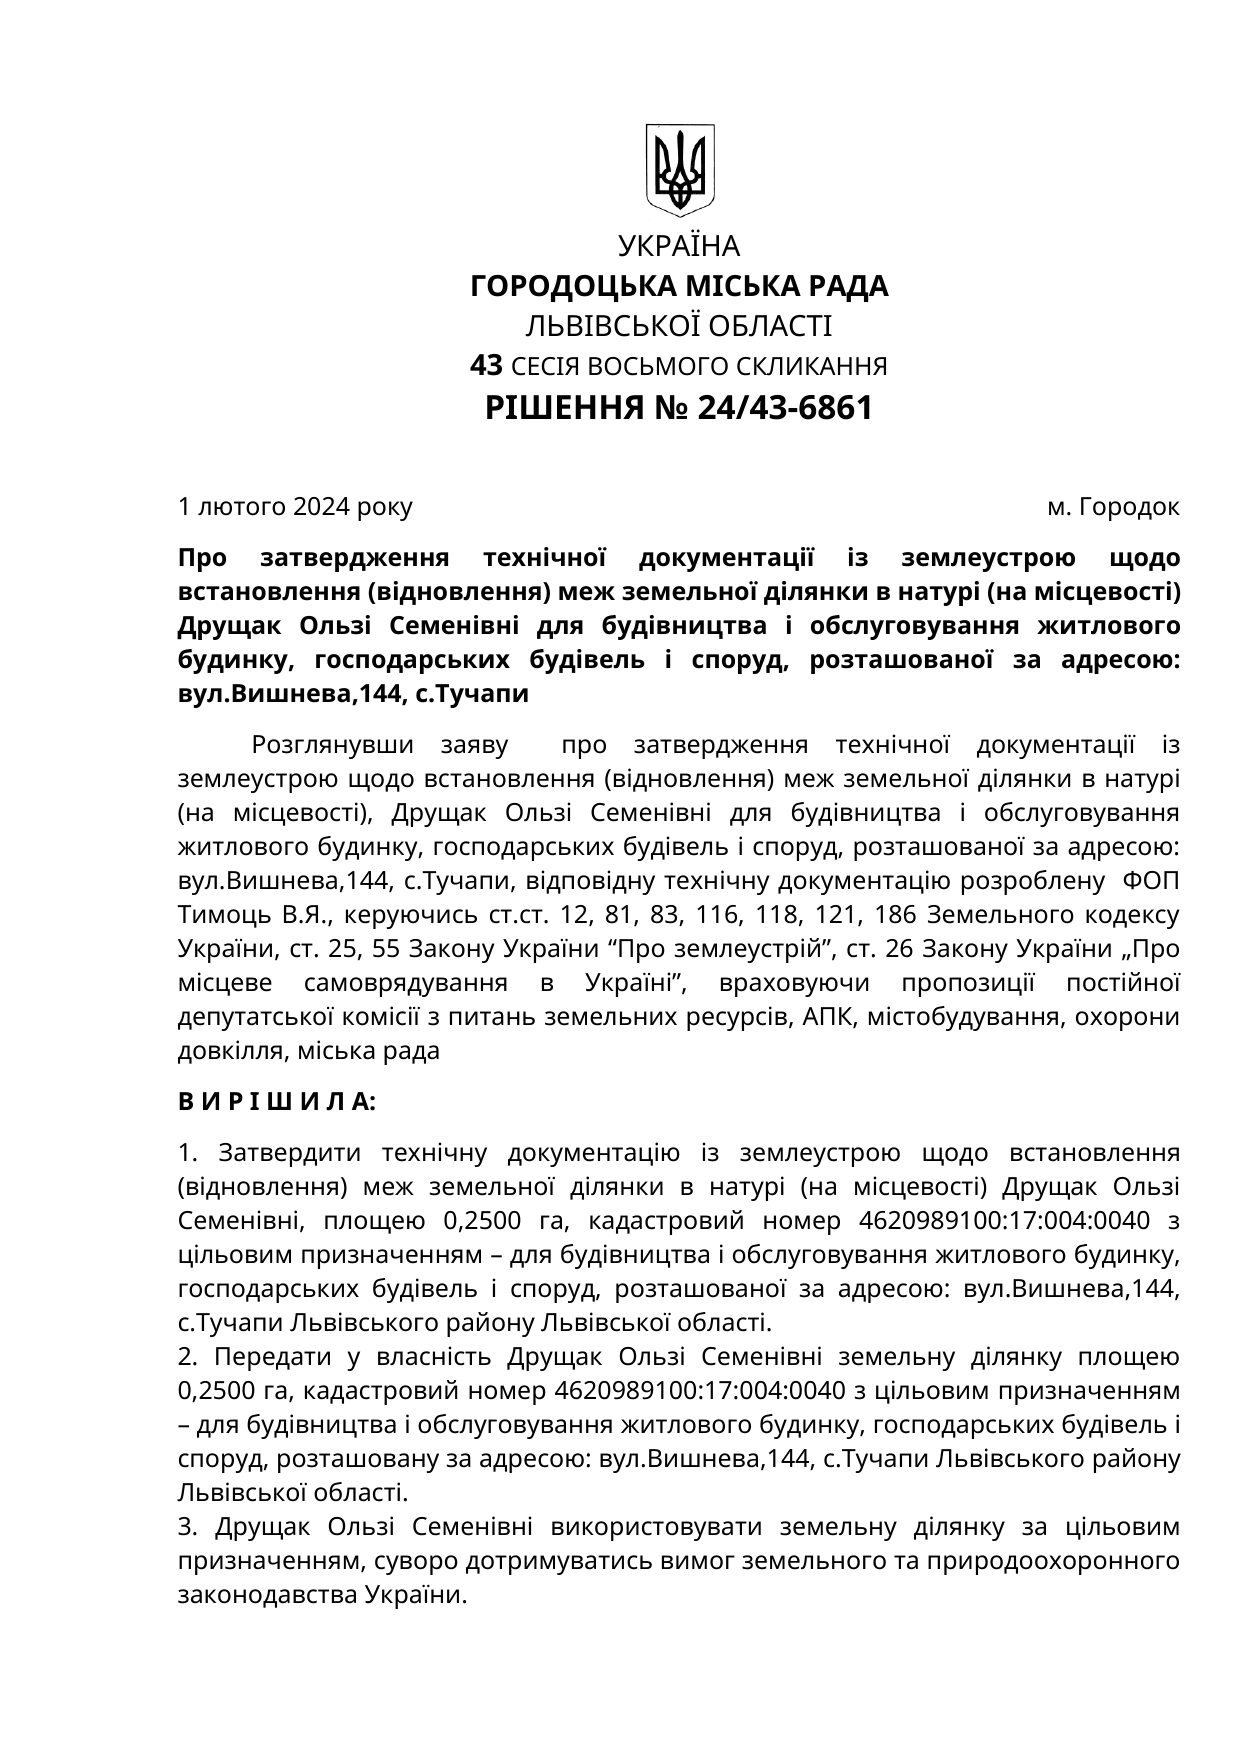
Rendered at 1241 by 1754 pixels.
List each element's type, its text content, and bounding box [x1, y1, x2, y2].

text 2. Передати у власність Друщак Ользі Семенівні земельну ділянку площею 0,2500 га, кадастровий номер 4620989100:17:004:0040 з цільовим призначенням – для будівництва і обслуговування житлового будинку, господарських будівель і споруд, розташовану за адресою: вул.Вишнева,144, с.Тучапи Львівського району Львівської області. [177, 1339, 1182, 1509]
text В И Р І Ш И Л А: [177, 1083, 1182, 1118]
text 1. Затвердити технічну документацію із землеустрою щодо встановлення (відновлення) меж земельної ділянки в натурі (на місцевості) Друщак Ользі Семенівні, площею 0,2500 га, кадастровий номер 4620989100:17:004:0040 з цільовим призначенням – для будівництва і обслуговування житлового будинку, господарських будівель і споруд, розташованої за адресою: вул.Вишнева,144, с.Тучапи Львівського району Львівської області. [177, 1134, 1182, 1339]
text 43 сесія восьмого скликання [177, 344, 1181, 384]
text ЛЬВІВСЬКОЇ ОБЛАСТІ [177, 305, 1181, 344]
text 3. Друщак Ользі Семенівні використовувати земельну ділянку за цільовим призначенням, суворо дотримуватись вимог земельного та природоохоронного законодавства України. [177, 1509, 1182, 1611]
text Про затвердження технічної документації із землеустрою щодо встановлення (відновлення) меж земельної ділянки в натурі (на місцевості) Друщак Ользі Семенівні для будівництва і обслуговування житлового будинку, господарських будівель і споруд, розташованої за адресою: вул.Вишнева,144, с.Тучапи [177, 539, 1182, 709]
text Розглянувши заяву про затвердження технічної документації із землеустрою щодо встановлення (відновлення) меж земельної ділянки в натурі (на місцевості), Друщак Ользі Семенівні для будівництва і обслуговування житлового будинку, господарських будівель і споруд, розташованої за адресою: вул.Вишнева,144, с.Тучапи, відповідну технічну документацію розроблену ФОП Тимоць В.Я., керуючись ст.ст. 12, 81, 83, 116, 118, 121, 186 Земельного кодексу України, ст. 25, 55 Закону України “Про землеустрій”, ст. 26 Закону України „Про місцеве самоврядування в Україні”, враховуючи пропозиції постійної депутатської комісії з питань земельних ресурсів, АПК, містобудування, охорони довкілля, міська рада [177, 726, 1182, 1067]
text 1 лютого 2024 року м. Городок [177, 488, 1181, 523]
text УКРАЇНА [177, 225, 1181, 265]
picture [633, 118, 726, 222]
text РІШЕННЯ № 24/43-6861 [177, 384, 1181, 429]
text ГОРОДОЦЬКА МІСЬКА РАДА [177, 265, 1181, 305]
